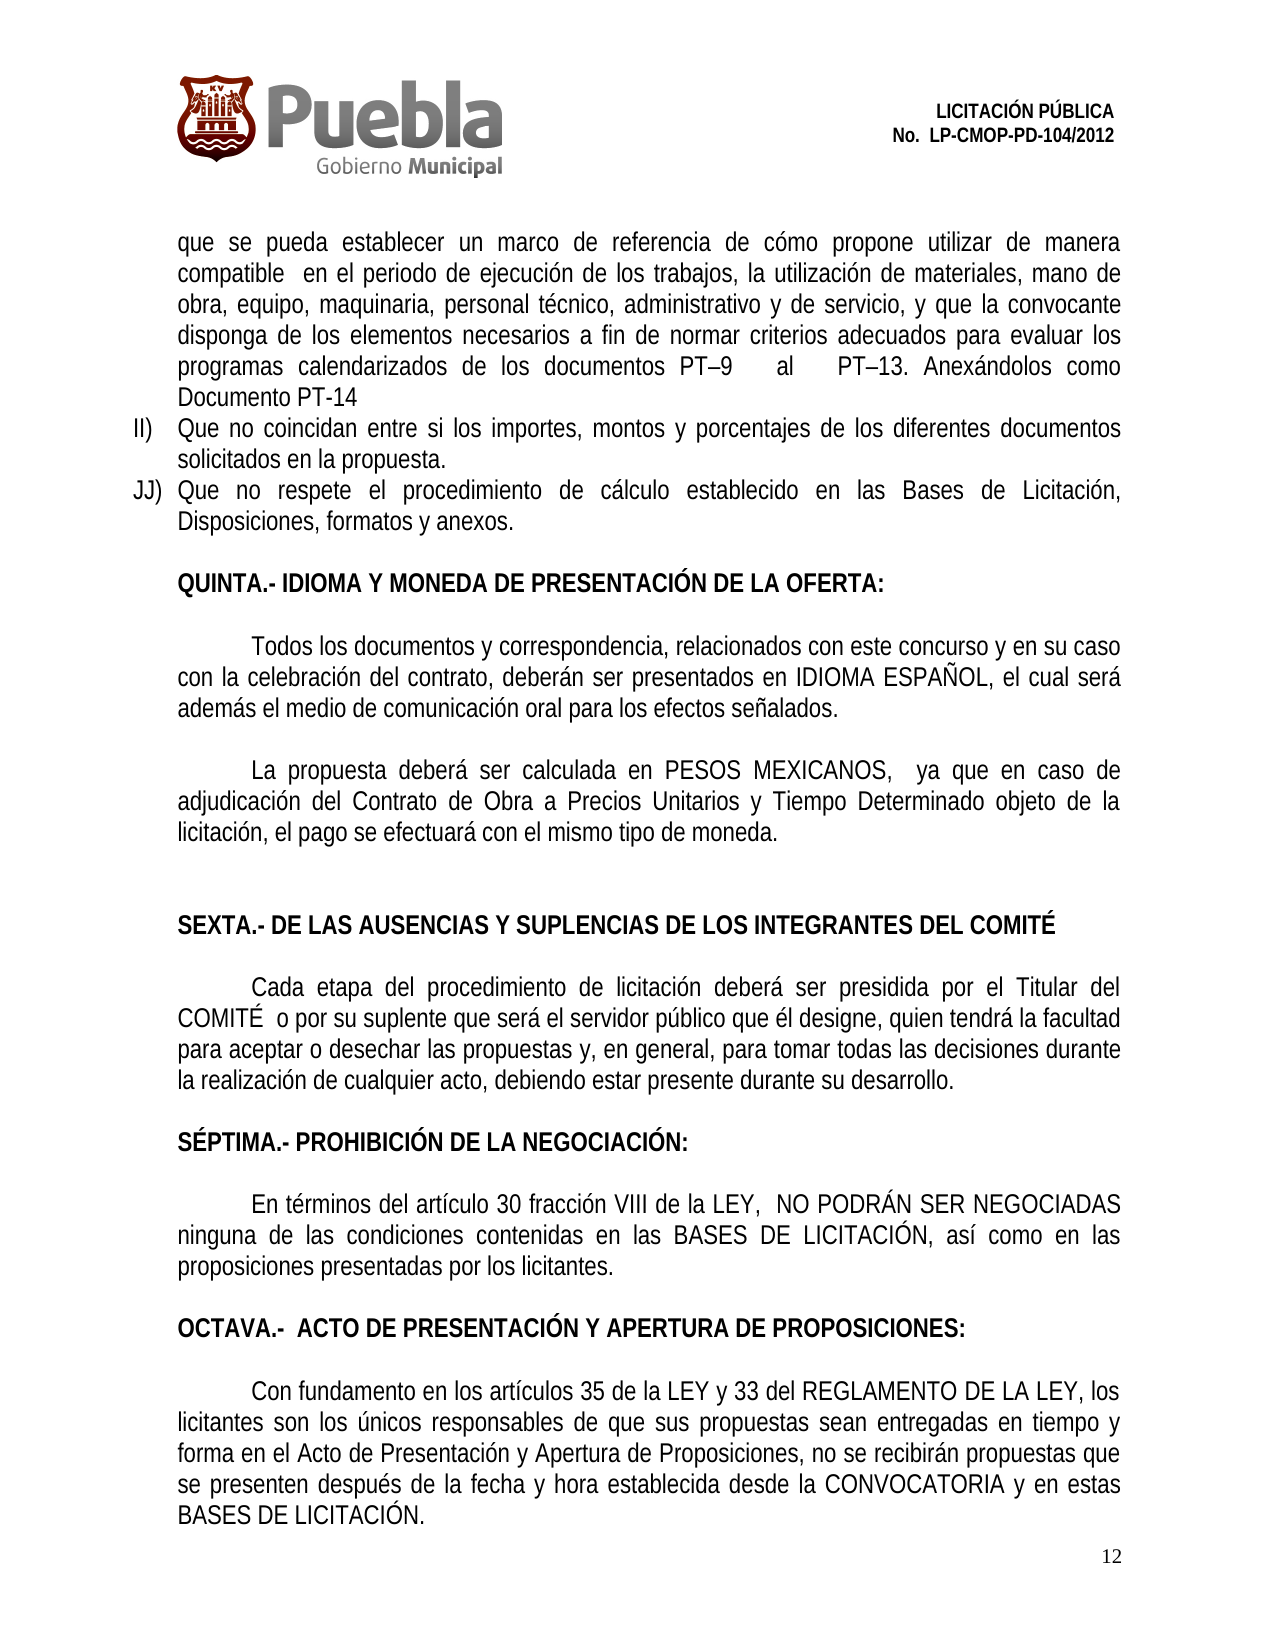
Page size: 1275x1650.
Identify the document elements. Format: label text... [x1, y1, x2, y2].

text QUINTA.- IDIOMA Y MONEDA DE PRESENTACIÓN DE LA OFERTA: [177, 568, 1122, 599]
text SEXTA.- DE LAS AUSENCIAS Y SUPLENCIAS DE LOS INTEGRANTES DEL COMITÉ [177, 909, 1122, 940]
list Que no coincidan entre si los importes, montos y porcentajes de los diferentes documentos solicitados en la propuesta. [133, 412, 1122, 474]
subtitle OCTAVA.- ACTO DE PRESENTACIÓN Y APERTURA DE PROPOSICIONES: [177, 1313, 1122, 1344]
text En términos del artículo 30 fracción VIII de la LEY, NO PODRÁN SER NEGOCIADAS ninguna de las condiciones contenidas en las BASES DE LICITACIÓN, así como en las proposiciones presentadas por los licitantes. [177, 1188, 1122, 1282]
text Con fundamento en los artículos 35 de la LEY y 33 del REGLAMENTO DE LA LEY, los licitantes son los únicos responsables de que sus propuestas sean entregadas en tiempo y forma en el Acto de Presentación y Apertura de Proposiciones, no se recibirán propuestas que se presenten después de la fecha y hora establecida desde la CONVOCATORIA y en estas BASES DE LICITACIÓN. [177, 1375, 1122, 1530]
text La propuesta deberá ser calculada en PESOS MEXICANOS, ya que en caso de adjudicación del Contrato de Obra a Precios Unitarios y Tiempo Determinado objeto de la licitación, el pago se efectuará con el mismo tipo de moneda. [177, 754, 1122, 847]
list Que no respete el procedimiento de cálculo establecido en las Bases de Licitación, Disposiciones, formatos y anexos. [133, 474, 1122, 537]
picture [177, 75, 502, 178]
text SÉPTIMA.- PROHIBICIÓN DE LA NEGOCIACIÓN: [177, 1126, 1122, 1157]
text Todos los documentos y correspondencia, relacionados con este concurso y en su caso con la celebración del contrato, deberán ser presentados en IDIOMA ESPAÑOL, el cual será además el medio de comunicación oral para los efectos señalados. [177, 630, 1122, 723]
text Cada etapa del procedimiento de licitación deberá ser presidida por el Titular del COMITÉ o por su suplente que será el servidor público que él designe, quien tendrá la facultad para aceptar o desechar las propuestas y, en general, para tomar todas las decisiones durante la realización de cualquier acto, debiendo estar presente durante su desarrollo. [177, 971, 1122, 1095]
